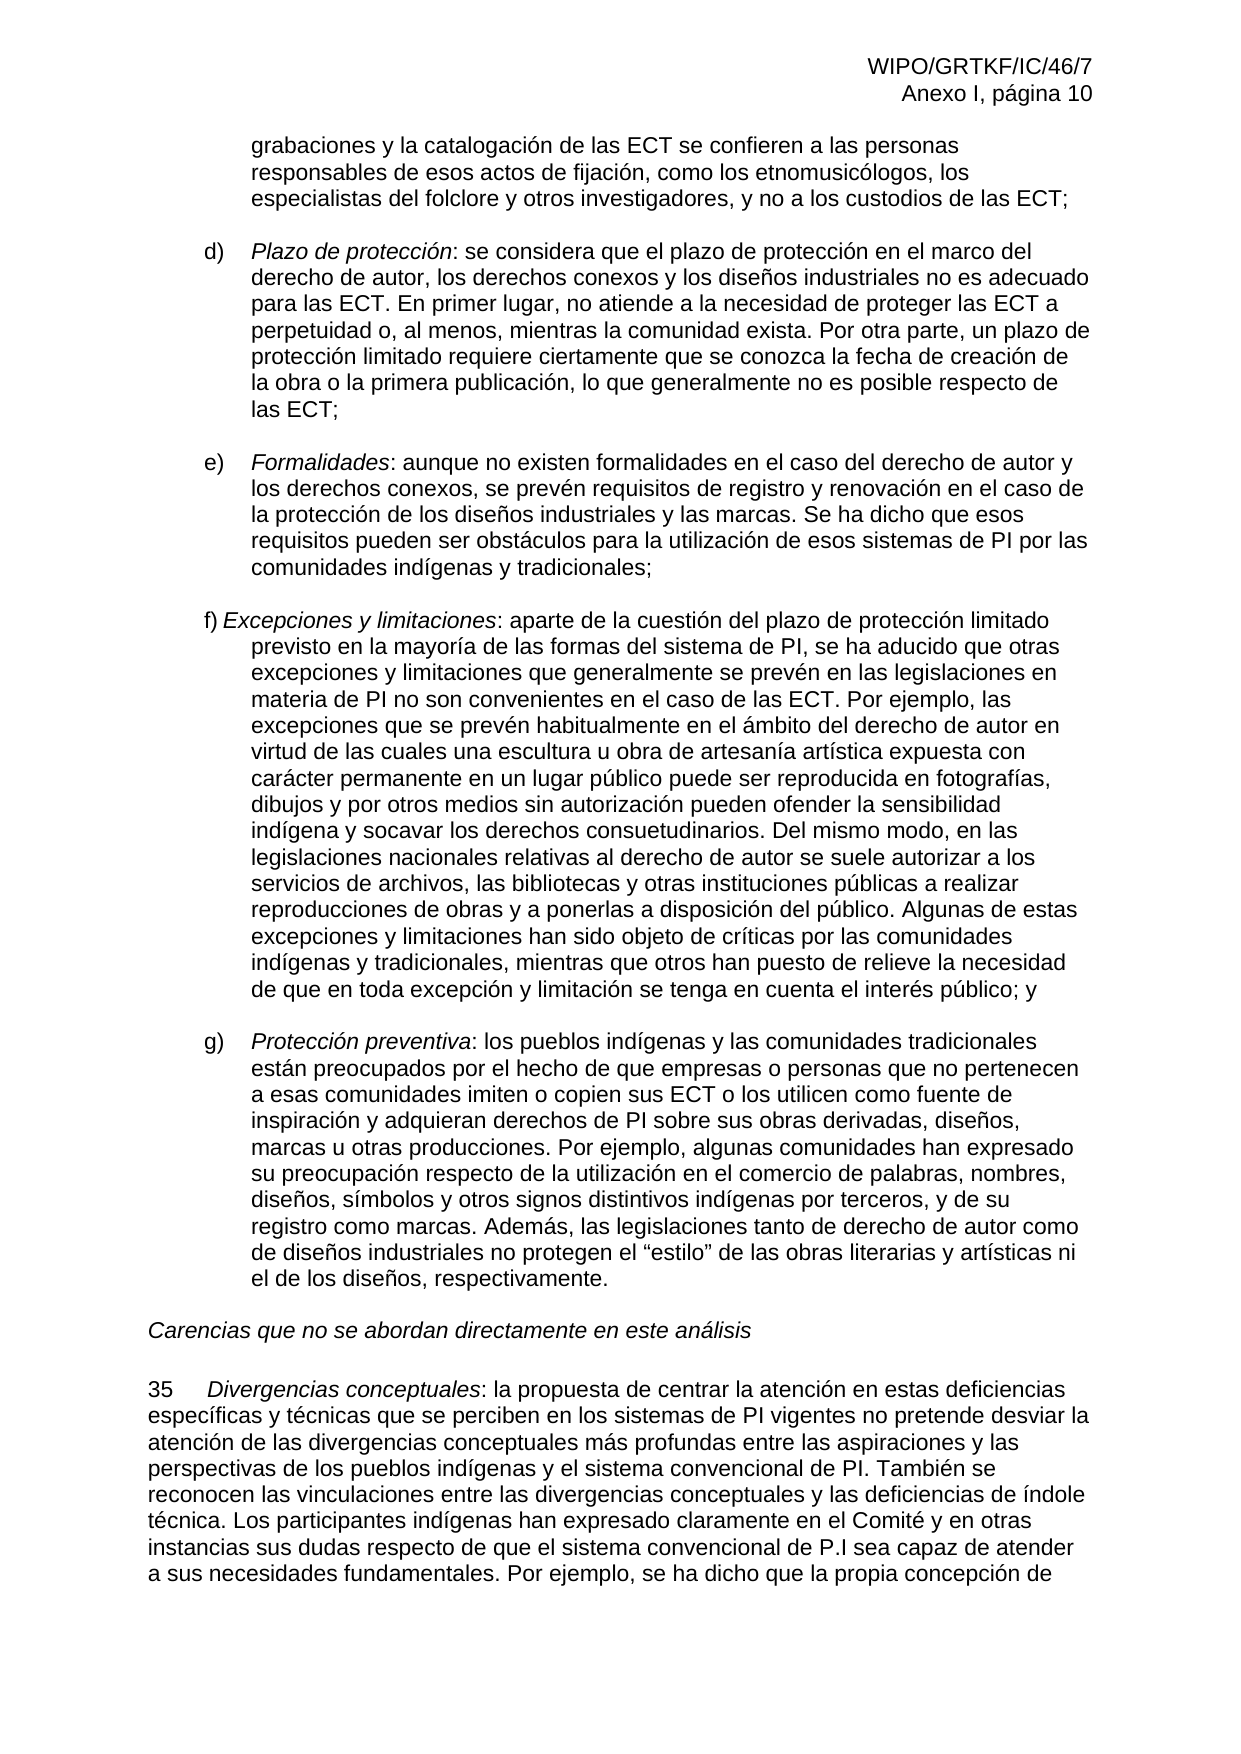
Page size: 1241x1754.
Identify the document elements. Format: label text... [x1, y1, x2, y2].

list Formalidades: aunque no existen formalidades en el caso del derecho de autor y los derechos conexos, se prevén requisitos de registro y renovación en el caso de la protección de los diseños industriales y las marcas. Se ha dicho que esos requisitos pueden ser obstáculos para la utilización de esos sistemas de PI por las comunidades indígenas y tradicionales; [204, 448, 1092, 580]
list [204, 132, 1092, 211]
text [148, 1376, 1092, 1587]
list Protección preventiva: los pueblos indígenas y las comunidades tradicionales están preocupados por el hecho de que empresas o personas que no pertenecen a esas comunidades imiten o copien sus ECT o los utilicen como fuente de inspiración y adquieran derechos de PI sobre sus obras derivadas, diseños, marcas u otras producciones. Por ejemplo, algunas comunidades han expresado su preocupación respecto de la utilización en el comercio de palabras, nombres, diseños, símbolos y otros signos distintivos indígenas por terceros, y de su registro como marcas. Además, las legislaciones tanto de derecho de autor como de diseños industriales no protegen el “estilo” de las obras literarias y artísticas ni el de los diseños, respectivamente. [204, 1028, 1092, 1292]
text Carencias que no se abordan directamente en este análisis [148, 1317, 1092, 1343]
list Excepciones y limitaciones: aparte de la cuestión del plazo de protección limitado previsto en la mayoría de las formas del sistema de PI, se ha aducido que otras excepciones y limitaciones que generalmente se prevén en las legislaciones en materia de PI no son convenientes en el caso de las ECT. Por ejemplo, las excepciones que se prevén habitualmente en el ámbito del derecho de autor en virtud de las cuales una escultura u obra de artesanía artística expuesta con carácter permanente en un lugar público puede ser reproducida en fotografías, dibujos y por otros medios sin autorización pueden ofender la sensibilidad indígena y socavar los derechos consuetudinarios. Del mismo modo, en las legislaciones nacionales relativas al derecho de autor se suele autorizar a los servicios de archivos, las bibliotecas y otras instituciones públicas a realizar reproducciones de obras y a ponerlas a disposición del público. Algunas de estas excepciones y limitaciones han sido objeto de críticas por las comunidades indígenas y tradicionales, mientras que otros han puesto de relieve la necesidad de que en toda excepción y limitación se tenga en cuenta el interés público; y [204, 607, 1092, 1028]
list Plazo de protección: se considera que el plazo de protección en el marco del derecho de autor, los derechos conexos y los diseños industriales no es adecuado para las ECT. En primer lugar, no atiende a la necesidad de proteger las ECT a perpetuidad o, al menos, mientras la comunidad exista. Por otra parte, un plazo de protección limitado requiere ciertamente que se conozca la fecha de creación de la obra o la primera publicación, lo que generalmente no es posible respecto de las ECT; [204, 238, 1092, 422]
